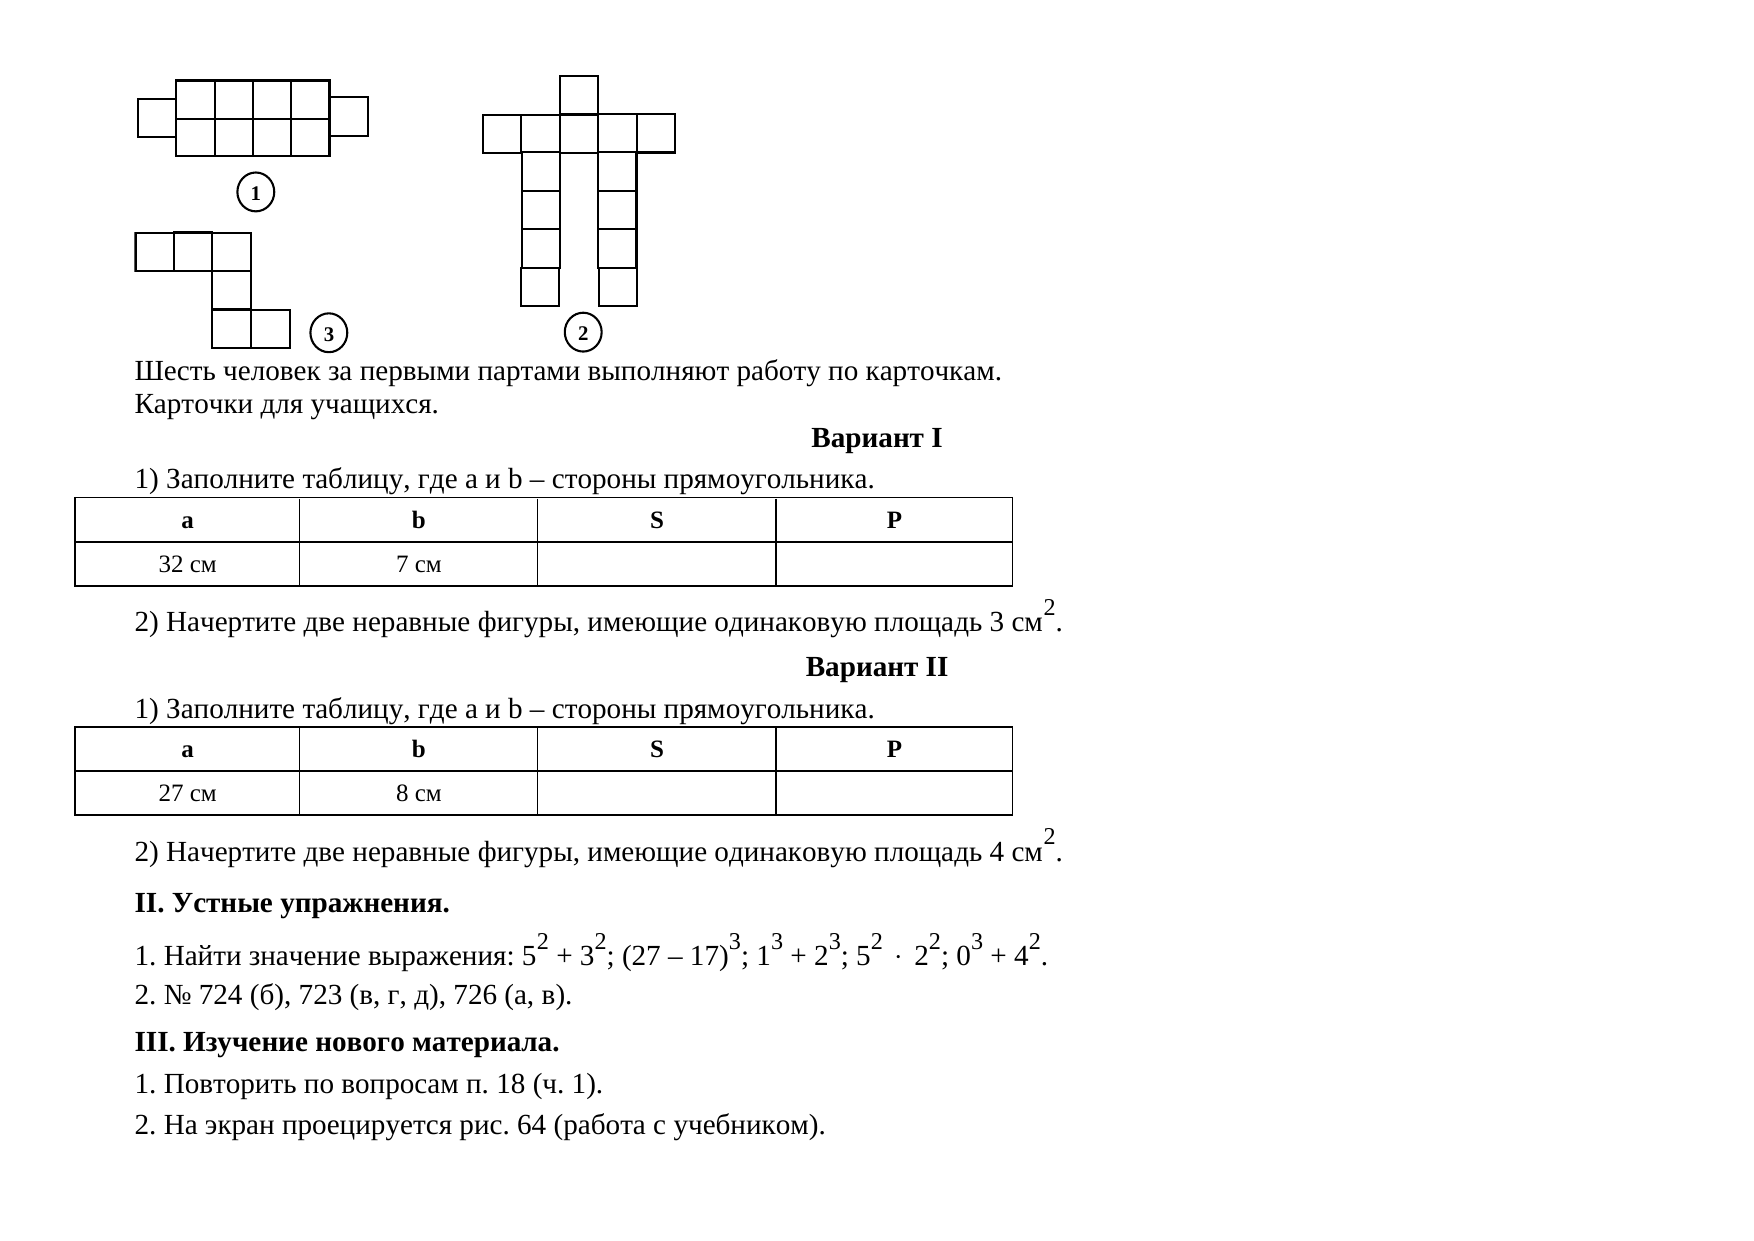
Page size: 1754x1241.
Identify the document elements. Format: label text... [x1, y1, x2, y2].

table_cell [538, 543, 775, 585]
text Карточки для учащихся. [75, 387, 1679, 420]
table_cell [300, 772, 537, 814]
text 2. № 724 (б), 723 (в, г, д), 726 (а, в). [75, 977, 1679, 1010]
text Шесть человек за первыми партами выполняют работу по карточкам. [75, 353, 1679, 387]
text III. Изучение нового материала. [75, 1024, 1679, 1058]
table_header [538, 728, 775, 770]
text 1. Повторить по вопросам п. 18 (ч. 1). [75, 1066, 1679, 1099]
text 2) Начертите две неравные фигуры, имеющие одинаковую площадь 4 см2. [75, 822, 1679, 870]
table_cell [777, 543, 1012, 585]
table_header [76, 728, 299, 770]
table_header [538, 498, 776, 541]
text 1) Заполните таблицу, где а и b – стороны прямоугольника. [75, 691, 1679, 724]
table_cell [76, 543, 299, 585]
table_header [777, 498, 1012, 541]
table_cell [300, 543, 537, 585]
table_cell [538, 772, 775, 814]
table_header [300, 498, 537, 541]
text 2. На экран проецируется рис. 64 (работа с учебником). [75, 1107, 1679, 1141]
text II. Устные упражнения. [75, 885, 1679, 918]
text Вариант I [75, 420, 1679, 454]
text 1) Заполните таблицу, где а и b – стороны прямоугольника. [75, 462, 1679, 495]
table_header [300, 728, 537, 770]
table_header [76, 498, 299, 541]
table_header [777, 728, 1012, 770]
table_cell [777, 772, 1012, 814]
text Вариант II [75, 649, 1679, 683]
text 1. Найти значение выражения: 52 + 32; (27 – 17)3; 13 + 23; 52  22; 03 + 42. [75, 926, 1679, 974]
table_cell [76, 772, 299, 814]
text 2) Начертите две неравные фигуры, имеющие одинаковую площадь 3 см2. [75, 593, 1679, 641]
